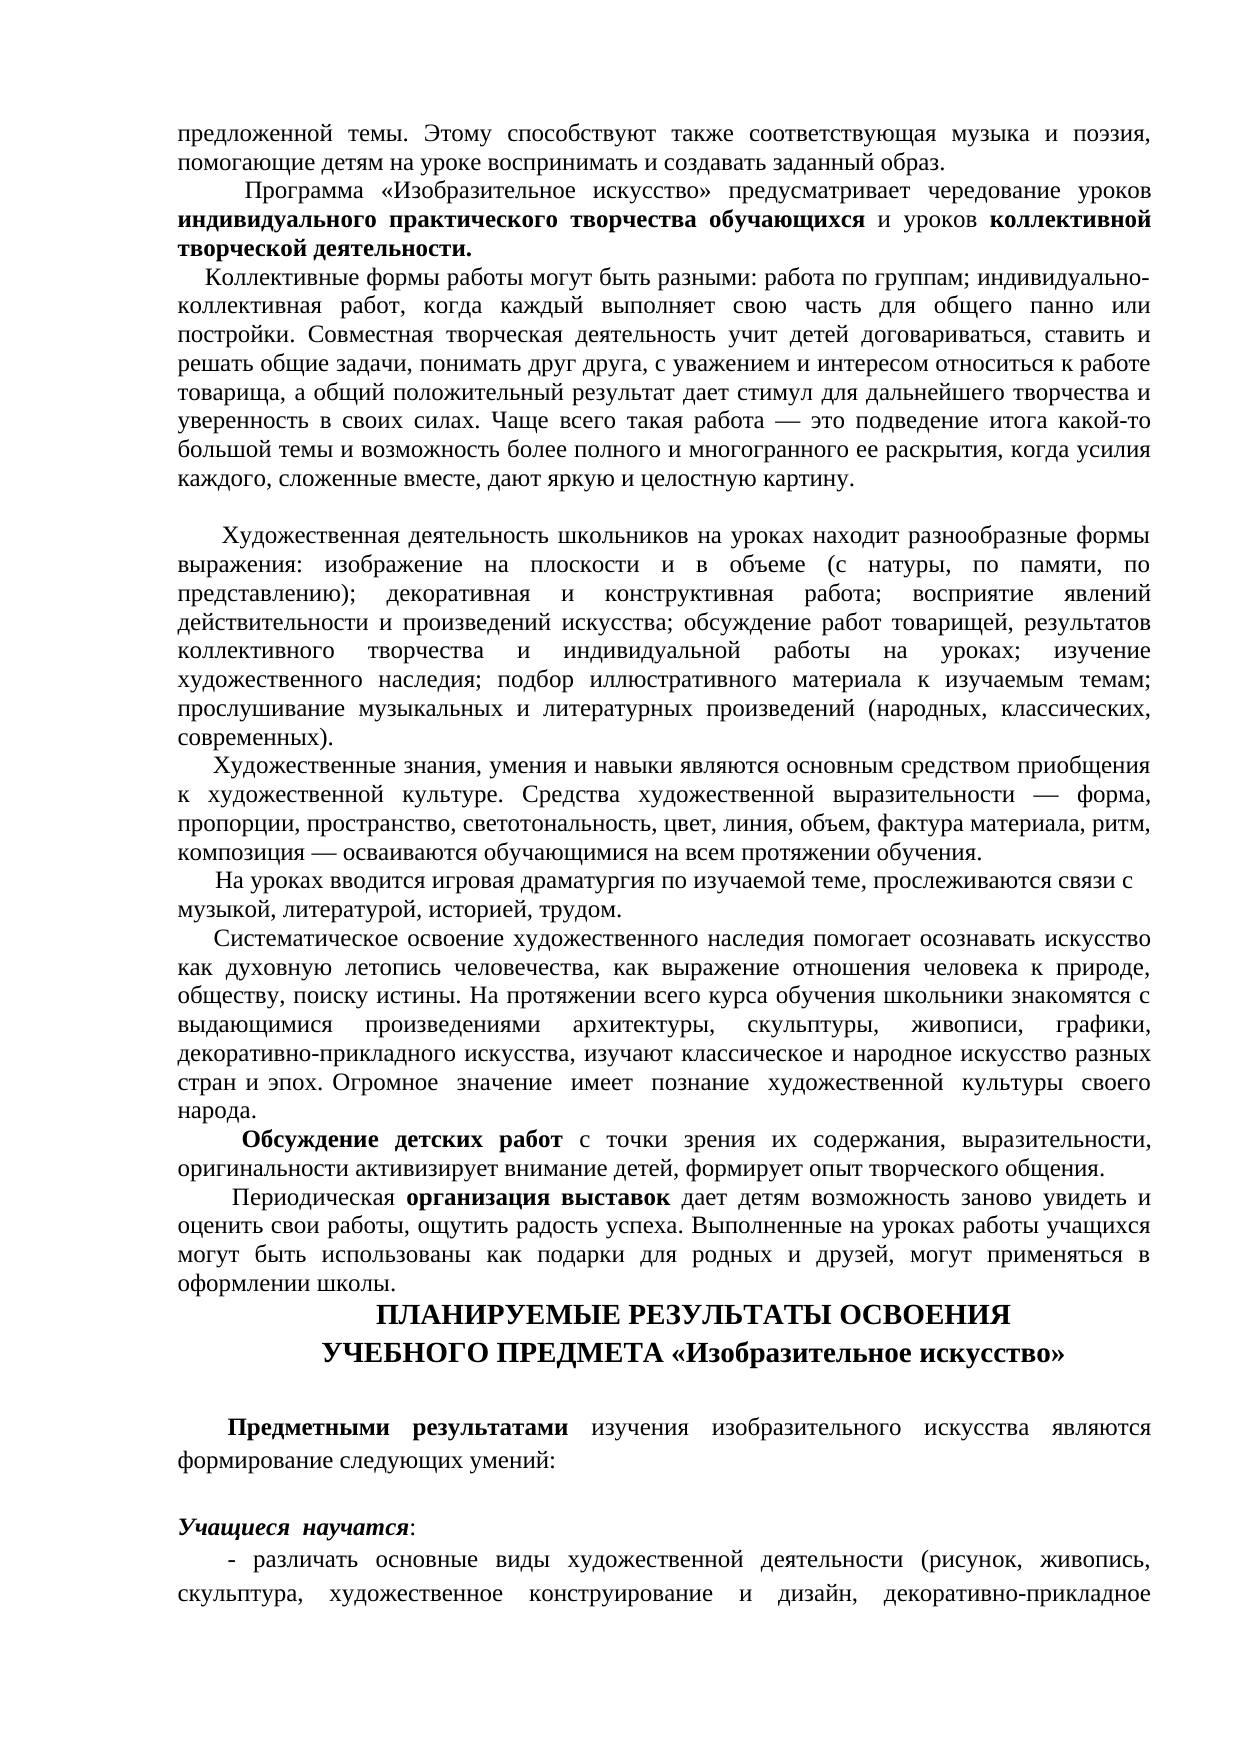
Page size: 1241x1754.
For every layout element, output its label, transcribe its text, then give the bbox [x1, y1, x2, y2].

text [177, 118, 1152, 176]
text УЧЕБНОГО ПРЕДМЕТА «Изобразительное искусство» [177, 1335, 1151, 1369]
text Художественные знания, умения и навыки являются основным средством приобщения к художественной культуре. Средства художественной выразительности — форма, пропорции, пространство, светотональность, цвет, линия, объем, фактура материала, ритм, композиция — осваиваются обучающимися на всем протяжении обучения. [177, 751, 1152, 866]
text Периодическая организация выставок дает детям возможность заново увидеть и оценить свои работы, ощутить радость успеха. Выполненные на уроках работы учащихся могут быть использованы как подарки для родных и друзей, могут применяться в оформлении школы. [177, 1182, 1152, 1297]
text Предметными результатами изучения изобразительного искусства являются формирование следующих умений: [177, 1412, 1152, 1474]
text Систематическое освоение художественного наследия помогает осознавать искусство как духовную летопись человечества, как выражение отношения человека к природе, обществу, поиску истины. На протяжении всего курса обучения школьники знакомятся с выдающимися произведениями архитектуры, скульптуры, живописи, графики, декоративно-прикладного искусства, изучают классическое и народное искусство разных стран и эпох. Огромное значение имеет познание художественной культуры своего народа. [177, 923, 1152, 1124]
text Обсуждение детских работ с точки зрения их содержания, выразительности, оригинальности активизирует внимание детей, формирует опыт творческого общения. [177, 1124, 1152, 1182]
text На уроках вводится игровая драматургия по изучаемой теме, прослеживаются связи с музыкой, литературой, историей, трудом. [177, 866, 1152, 923]
text Художественная деятельность школьников на уроках находит разнообразные формы выражения: изображение на плоскости и в объеме (с натуры, по памяти, по представлению); декоративная и конструктивная работа; восприятие явлений действительности и произведений искусства; обсуждение работ товарищей, результатов коллективного творчества и индивидуальной работы на уроках; изучение художественного наследия; подбор иллюстративного материала к изучаемым темам; прослушивание музыкальных и литературных произведений (народных, классических, современных). [177, 521, 1152, 751]
text ПЛАНИРУЕМЫЕ РЕЗУЛЬТАТЫ ОСВОЕНИЯ [177, 1297, 1151, 1330]
text Учащиеся научатся: [177, 1512, 1152, 1540]
text Коллективные формы работы могут быть разными: работа по группам; индивидуально-коллективная работ, когда каждый выполняет свою часть для общего панно или постройки. Совместная творческая деятельность учит детей договариваться, ставить и решать общие задачи, понимать друг друга, с уважением и интересом относиться к работе товарища, а общий положительный результат дает стимул для дальнейшего творчества и уверенность в своих силах. Чаще всего такая работа — это подведение итога какой-то большой темы и возможность более полного и многогранного ее раскрытия, когда усилия каждого, сложенные вместе, дают яркую и целостную картину. [177, 262, 1152, 492]
text Программа «Изобразительное искусство» предусматривает чередование уроков индивидуального практического творчества обучающихся и уроков коллективной творческой деятельности. [177, 176, 1152, 262]
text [177, 1544, 1152, 1606]
